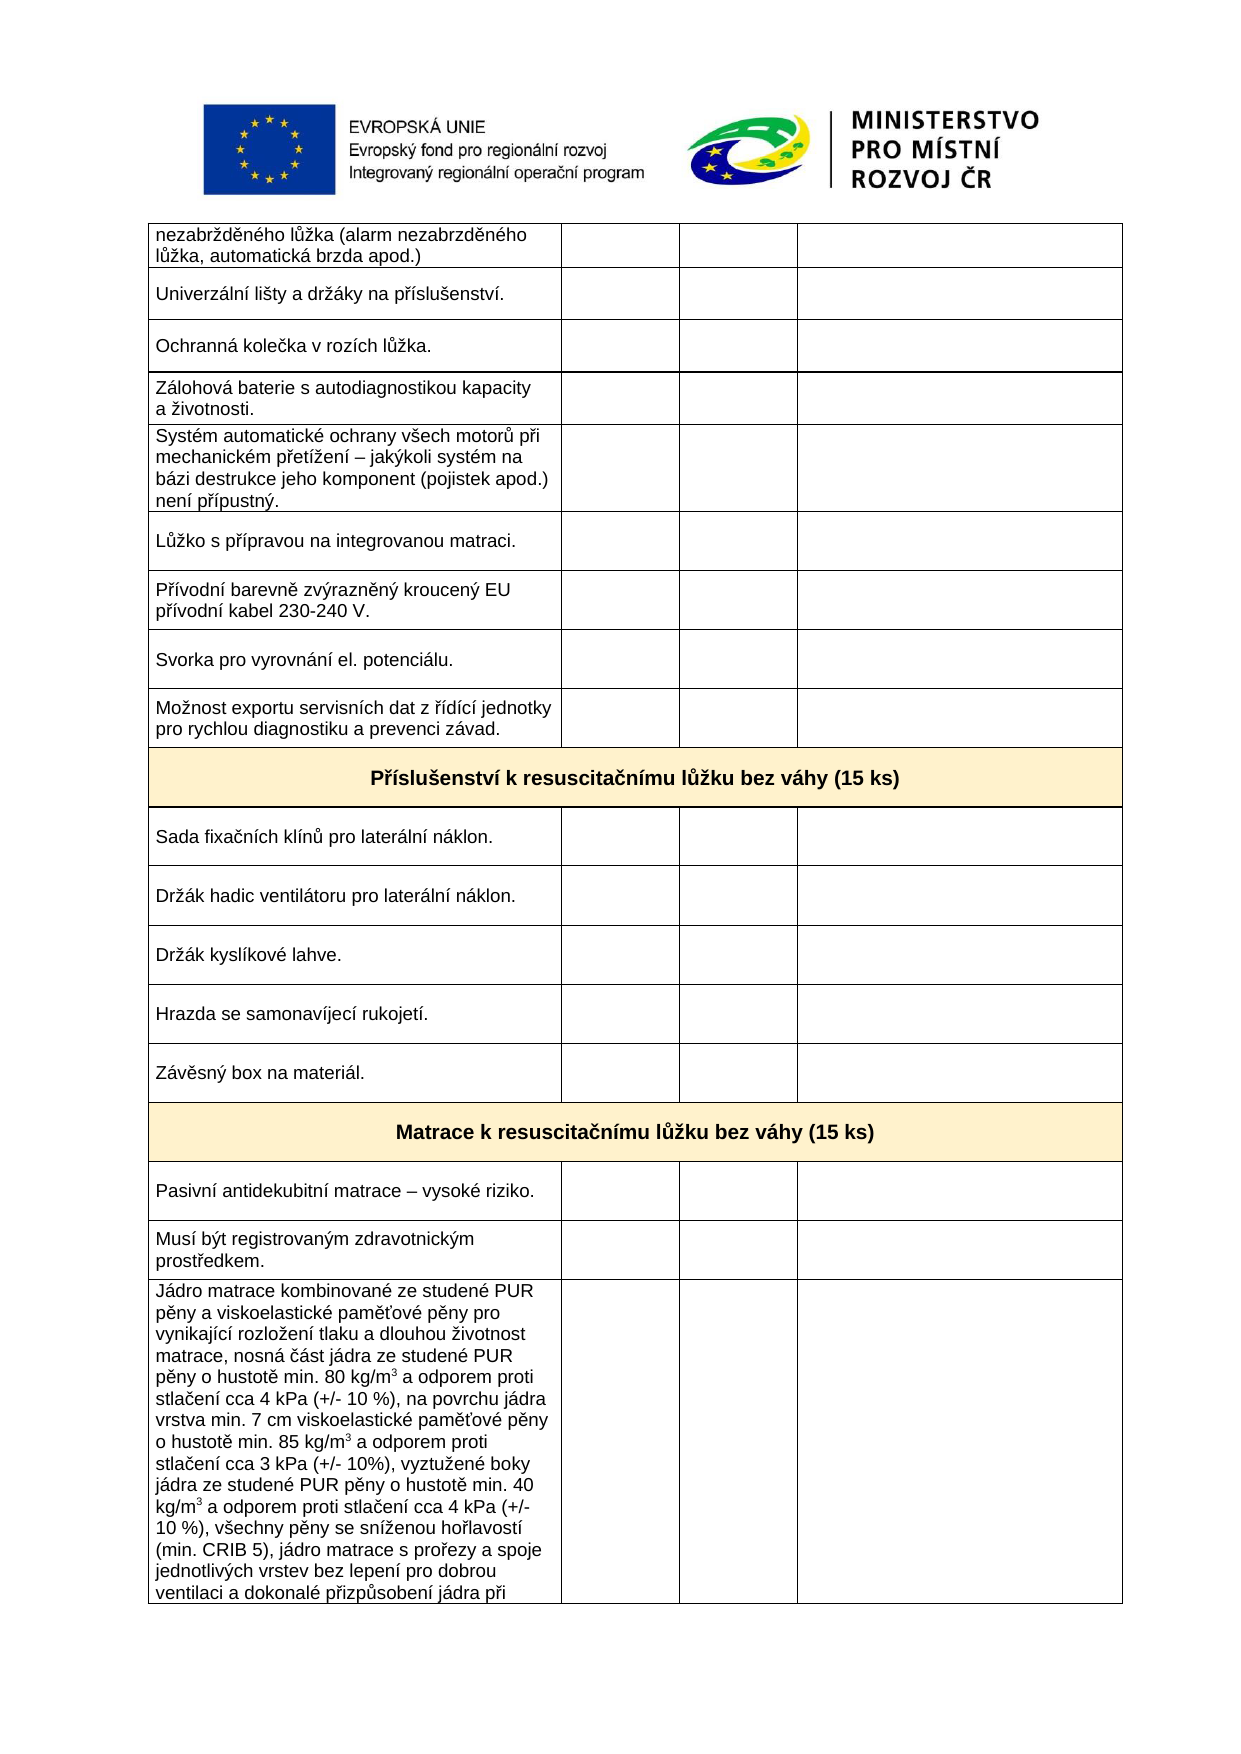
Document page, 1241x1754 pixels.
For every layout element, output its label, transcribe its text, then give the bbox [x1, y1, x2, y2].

table_cell [562, 630, 679, 688]
table_cell [798, 512, 1122, 570]
table_cell Závěsný box na materiál. [149, 1044, 561, 1102]
table_cell [680, 985, 797, 1043]
table_cell Lůžko s přípravou na integrovanou matraci. [149, 512, 561, 570]
table_cell [562, 866, 679, 924]
table_cell [562, 268, 679, 319]
table_cell Možnost exportu servisních dat z řídící jednotky pro rychlou diagnostiku a prevenci závad. [149, 689, 561, 747]
table_cell [680, 689, 797, 747]
table_cell [562, 1162, 679, 1220]
table_cell Svorka pro vyrovnání el. potenciálu. [149, 630, 561, 688]
table_cell [680, 808, 797, 865]
table_cell [680, 571, 797, 629]
table_cell [798, 224, 1122, 267]
table_cell [562, 985, 679, 1043]
table_cell [798, 866, 1122, 924]
table_cell [680, 512, 797, 570]
table_cell [680, 1044, 797, 1102]
table_cell Matrace k resuscitačnímu lůžku bez váhy (15 ks) [149, 1103, 1122, 1161]
table_cell [798, 1221, 1122, 1279]
table_cell [562, 808, 679, 865]
table_cell [798, 425, 1122, 511]
table_cell [562, 320, 679, 371]
table_cell [798, 268, 1122, 319]
table_cell [680, 224, 797, 267]
table_cell [562, 926, 679, 983]
table_cell [680, 926, 797, 983]
table_cell [680, 866, 797, 924]
table_cell [562, 373, 679, 424]
table_cell [562, 224, 679, 267]
table_cell [680, 320, 797, 371]
table_cell Systém automatické ochrany všech motorů při mechanickém přetížení – jakýkoli systém na bázi destrukce jeho komponent (pojistek apod.) není přípustný. [149, 425, 561, 511]
table_cell [680, 373, 797, 424]
table_cell [798, 1044, 1122, 1102]
table_cell Držák hadic ventilátoru pro laterální náklon. [149, 866, 561, 924]
table_cell Přívodní barevně zvýrazněný kroucený EU přívodní kabel 230-240 V. [149, 571, 561, 629]
table_cell [798, 689, 1122, 747]
table_cell [562, 1280, 679, 1603]
table_cell Ochranná kolečka v rozích lůžka. [149, 320, 561, 371]
table_cell [798, 808, 1122, 865]
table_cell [149, 224, 561, 267]
table_cell [562, 512, 679, 570]
table_cell Pasivní antidekubitní matrace – vysoké riziko. [149, 1162, 561, 1220]
table_cell [680, 1221, 797, 1279]
table_cell [562, 1221, 679, 1279]
table_cell [680, 1280, 797, 1603]
table_cell Musí být registrovaným zdravotnickým prostředkem. [149, 1221, 561, 1279]
table_cell Sada fixačních klínů pro laterální náklon. [149, 808, 561, 865]
table_cell [562, 571, 679, 629]
table_cell [562, 1044, 679, 1102]
table_cell [680, 1162, 797, 1220]
table_cell Univerzální lišty a držáky na příslušenství. [149, 268, 561, 319]
table_cell [798, 1162, 1122, 1220]
table_cell [680, 630, 797, 688]
table_cell [798, 926, 1122, 983]
table_cell Hrazda se samonavíjecí rukojetí. [149, 985, 561, 1043]
table_cell [798, 1280, 1122, 1603]
table_cell [798, 373, 1122, 424]
table_cell [680, 425, 797, 511]
table_cell [798, 985, 1122, 1043]
table_cell Příslušenství k resuscitačnímu lůžku bez váhy (15 ks) [149, 748, 1122, 806]
table_cell [798, 571, 1122, 629]
table_cell [798, 630, 1122, 688]
table_cell [562, 689, 679, 747]
table_cell [798, 320, 1122, 371]
table_cell Zálohová baterie s autodiagnostikou kapacity a životnosti. [149, 373, 561, 424]
table_cell [680, 268, 797, 319]
table_cell Držák kyslíkové lahve. [149, 926, 561, 983]
table_cell [562, 425, 679, 511]
